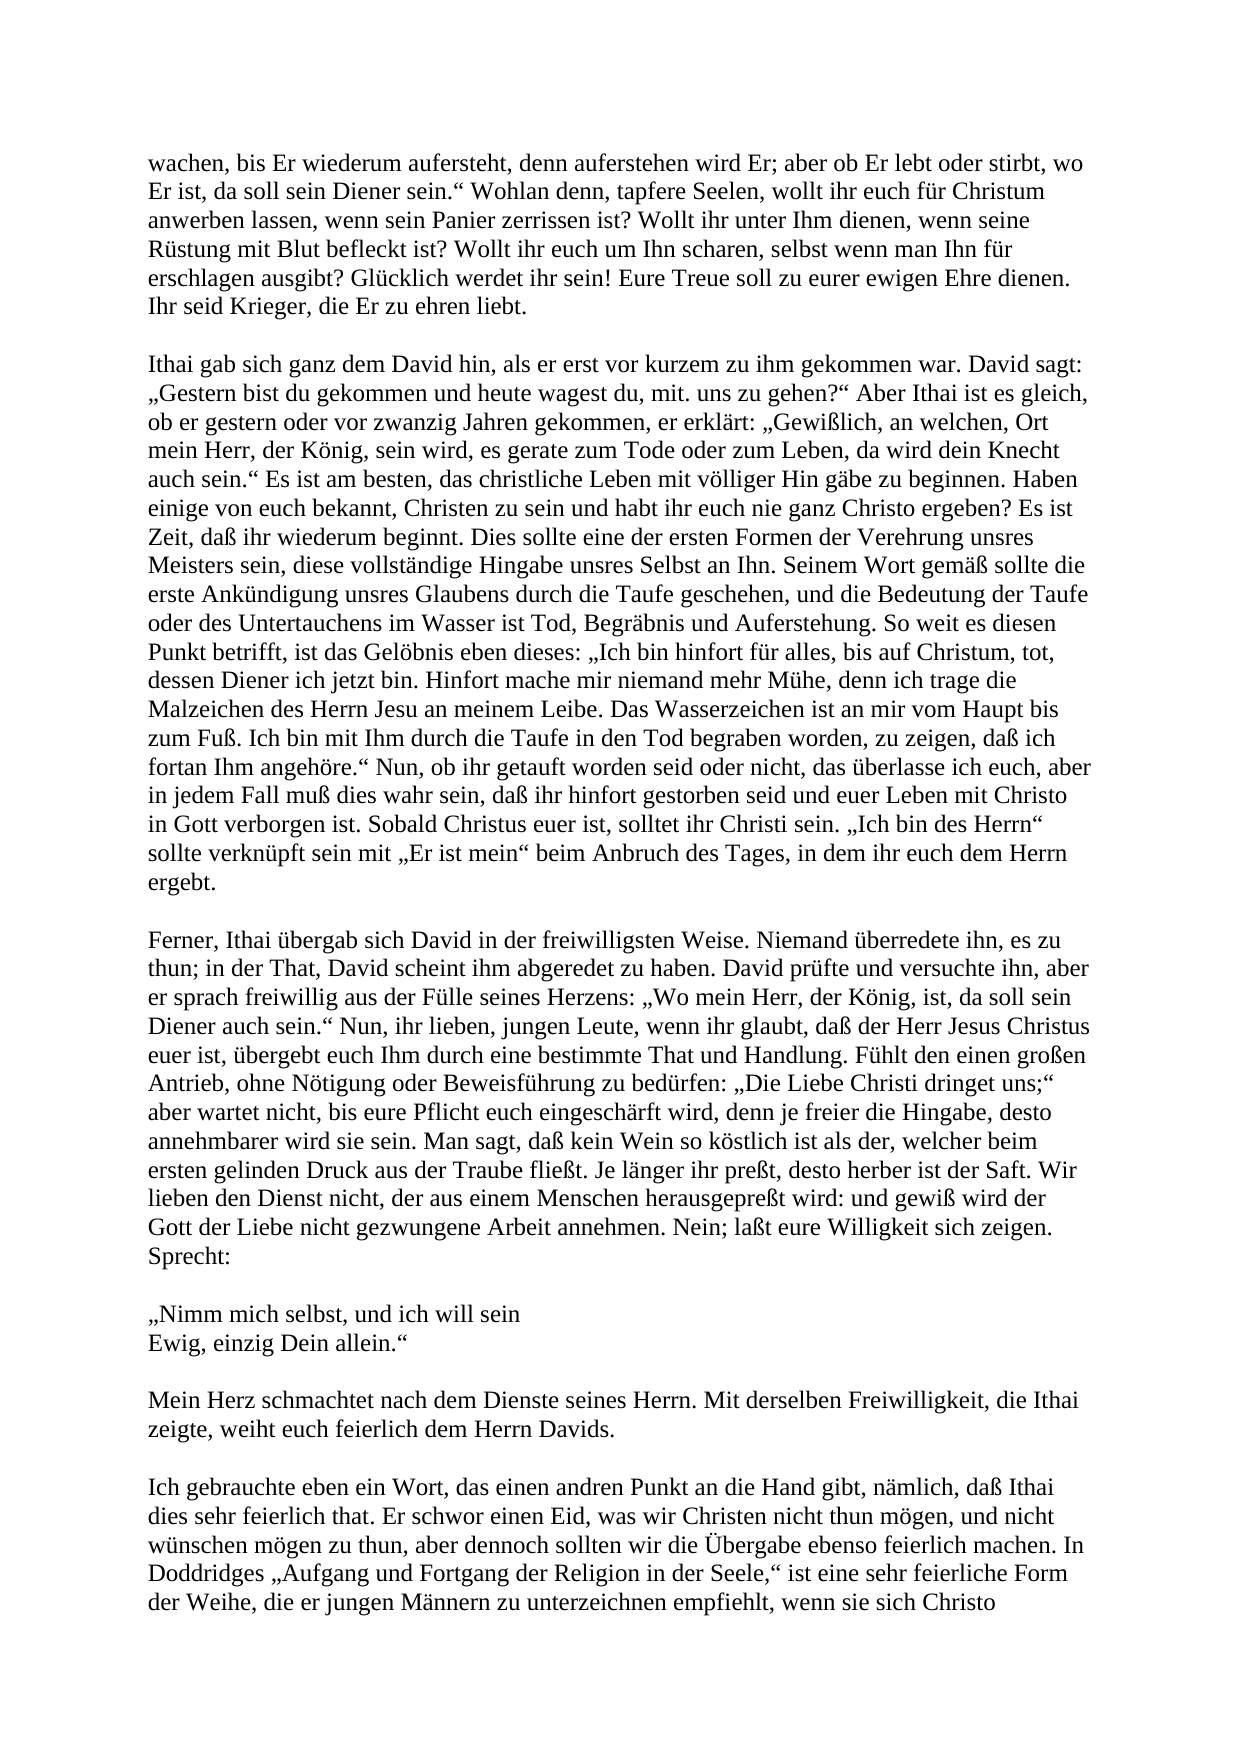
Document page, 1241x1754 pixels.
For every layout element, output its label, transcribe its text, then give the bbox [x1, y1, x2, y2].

text „Nimm mich selbst, und ich will sein Ewig, einzig Dein allein.“ [148, 1299, 1093, 1356]
text Ferner, Ithai übergab sich David in der freiwilligsten Weise. Niemand überredete ihn, es zu thun; in der That, David scheint ihm abgeredet zu haben. David prüfte und versuchte ihn, aber er sprach freiwillig aus der Fülle seines Herzens: „Wo mein Herr, der König, ist, da soll sein Diener auch sein.“ Nun, ihr lieben, jungen Leute, wenn ihr glaubt, daß der Herr Jesus Christus euer ist, übergebt euch Ihm durch eine bestimmte That und Handlung. Fühlt den einen großen Antrieb, ohne Nötigung oder Beweisführung zu bedürfen: „Die Liebe Christi dringet uns;“ aber wartet nicht, bis eure Pflicht euch eingeschärft wird, denn je freier die Hingabe, desto annehmbarer wird sie sein. Man sagt, daß kein Wein so köstlich ist als der, welcher beim ersten gelinden Druck aus der Traube fließt. Je länger ihr preßt, desto herber ist der Saft. Wir lieben den Dienst nicht, der aus einem Menschen herausgepreßt wird: und gewiß wird der Gott der Liebe nicht gezwungene Arbeit annehmen. Nein; laßt eure Willigkeit sich zeigen. Sprecht: [148, 925, 1093, 1270]
text Mein Herz schmachtet nach dem Dienste seines Herrn. Mit derselben Freiwilligkeit, die Ithai zeigte, weiht euch feierlich dem Herrn Davids. [148, 1386, 1093, 1443]
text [148, 1472, 1093, 1616]
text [148, 148, 1093, 320]
text Ithai gab sich ganz dem David hin, als er erst vor kurzem zu ihm gekommen war. David sagt: „Gestern bist du gekommen und heute wagest du, mit. uns zu gehen?“ Aber Ithai ist es gleich, ob er gestern oder vor zwanzig Jahren gekommen, er erklärt: „Gewißlich, an welchen, Ort mein Herr, der König, sein wird, es gerate zum Tode oder zum Leben, da wird dein Knecht auch sein.“ Es ist am besten, das christliche Leben mit völliger Hin gäbe zu beginnen. Haben einige von euch bekannt, Christen zu sein und habt ihr euch nie ganz Christo ergeben? Es ist Zeit, daß ihr wiederum beginnt. Dies sollte eine der ersten Formen der Verehrung unsres Meisters sein, diese vollständige Hingabe unsres Selbst an Ihn. Seinem Wort gemäß sollte die erste Ankündigung unsres Glaubens durch die Taufe geschehen, und die Bedeutung der Taufe oder des Untertauchens im Wasser ist Tod, Begräbnis und Auferstehung. So weit es diesen Punkt betrifft, ist das Gelöbnis eben dieses: „Ich bin hinfort für alles, bis auf Christum, tot, dessen Diener ich jetzt bin. Hinfort mache mir niemand mehr Mühe, denn ich trage die Malzeichen des Herrn Jesu an meinem Leibe. Das Wasserzeichen ist an mir vom Haupt bis zum Fuß. Ich bin mit Ihm durch die Taufe in den Tod begraben worden, zu zeigen, daß ich fortan Ihm angehöre.“ Nun, ob ihr getauft worden seid oder nicht, das überlasse ich euch, aber in jedem Fall muß dies wahr sein, daß ihr hinfort gestorben seid und euer Leben mit Christo in Gott verborgen ist. Sobald Christus euer ist, solltet ihr Christi sein. „Ich bin des Herrn“ sollte verknüpft sein mit „Er ist mein“ beim Anbruch des Tages, in dem ihr euch dem Herrn ergebt. [148, 349, 1093, 896]
